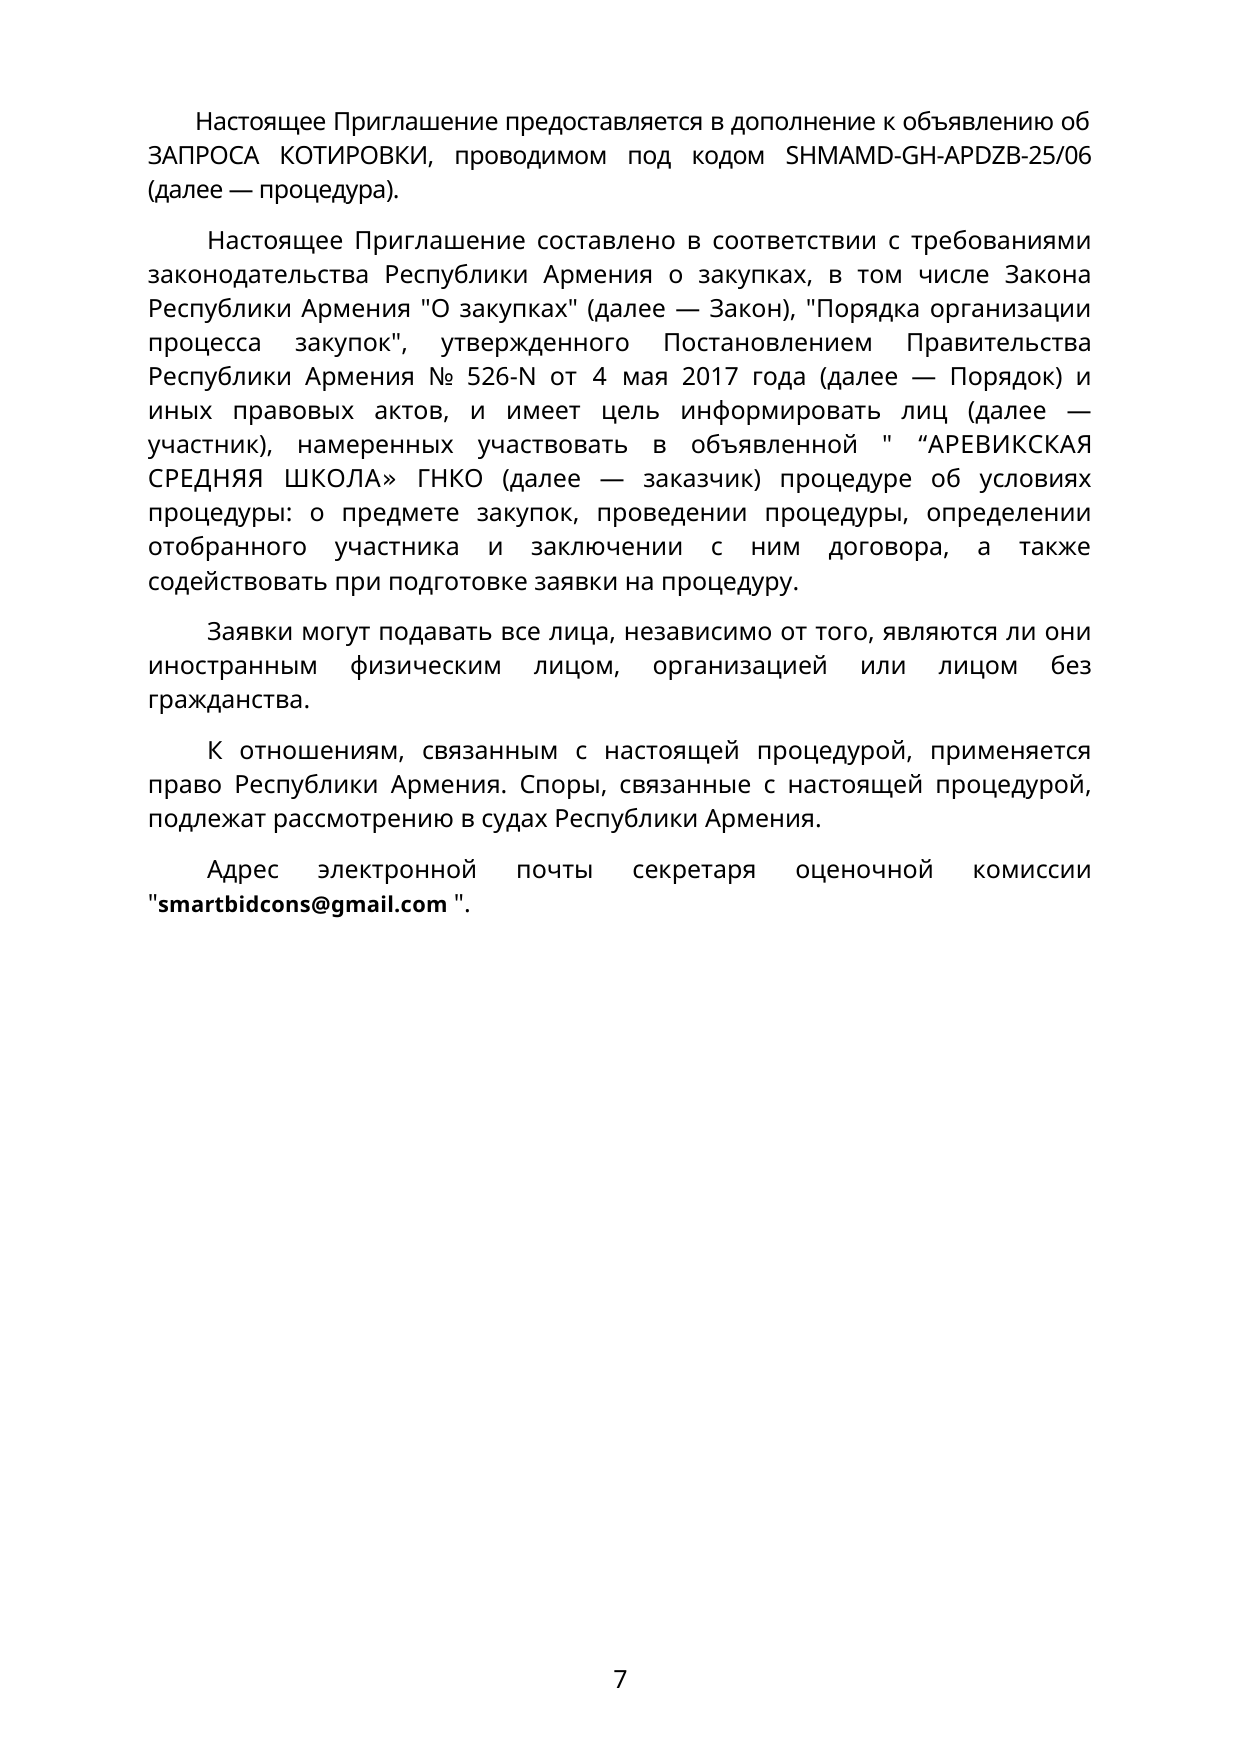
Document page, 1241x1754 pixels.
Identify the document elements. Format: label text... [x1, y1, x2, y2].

text Настоящее Приглашение предоставляется в дополнение к объявлению об ЗАПРОСА КОТИРОВКИ, проводимом под кодом SHMAMD-GH-APDZB-25/06 (далее — процедура). [89, 103, 1092, 206]
text Адрес электронной почты секретаря оценочной комиссии "smartbidcons@gmail.com ". [148, 852, 1092, 920]
text Заявки могут подавать все лица, независимо от того, являются ли они иностранным физическим лицом, организацией или лицом без гражданства. [148, 614, 1092, 716]
text Настоящее Приглашение составлено в соответствии с требованиями законодательства Республики Армения о закупках, в том числе Закона Республики Армения "О закупках" (далее — Закон), "Порядка организации процесса закупок", утвержденного Постановлением Правительства Республики Армения № 526-N от 4 мая 2017 года (далее — Порядок) и иных правовых актов, и имеет цель информировать лиц (далее — участник), намеренных участвовать в объявленной " “АРЕВИКСКАЯ СРЕДНЯЯ ШКОЛА» ГНКО (далее — заказчик) процедуре об условиях процедуры: о предмете закупок, проведении процедуры, определении отобранного участника и заключении с ним договора, а также содействовать при подготовке заявки на процедуру. [148, 222, 1092, 597]
text К отношениям, связанным с настоящей процедурой, применяется право Республики Армения. Споры, связанные с настоящей процедурой, подлежат рассмотрению в судах Республики Армения. [148, 733, 1092, 835]
